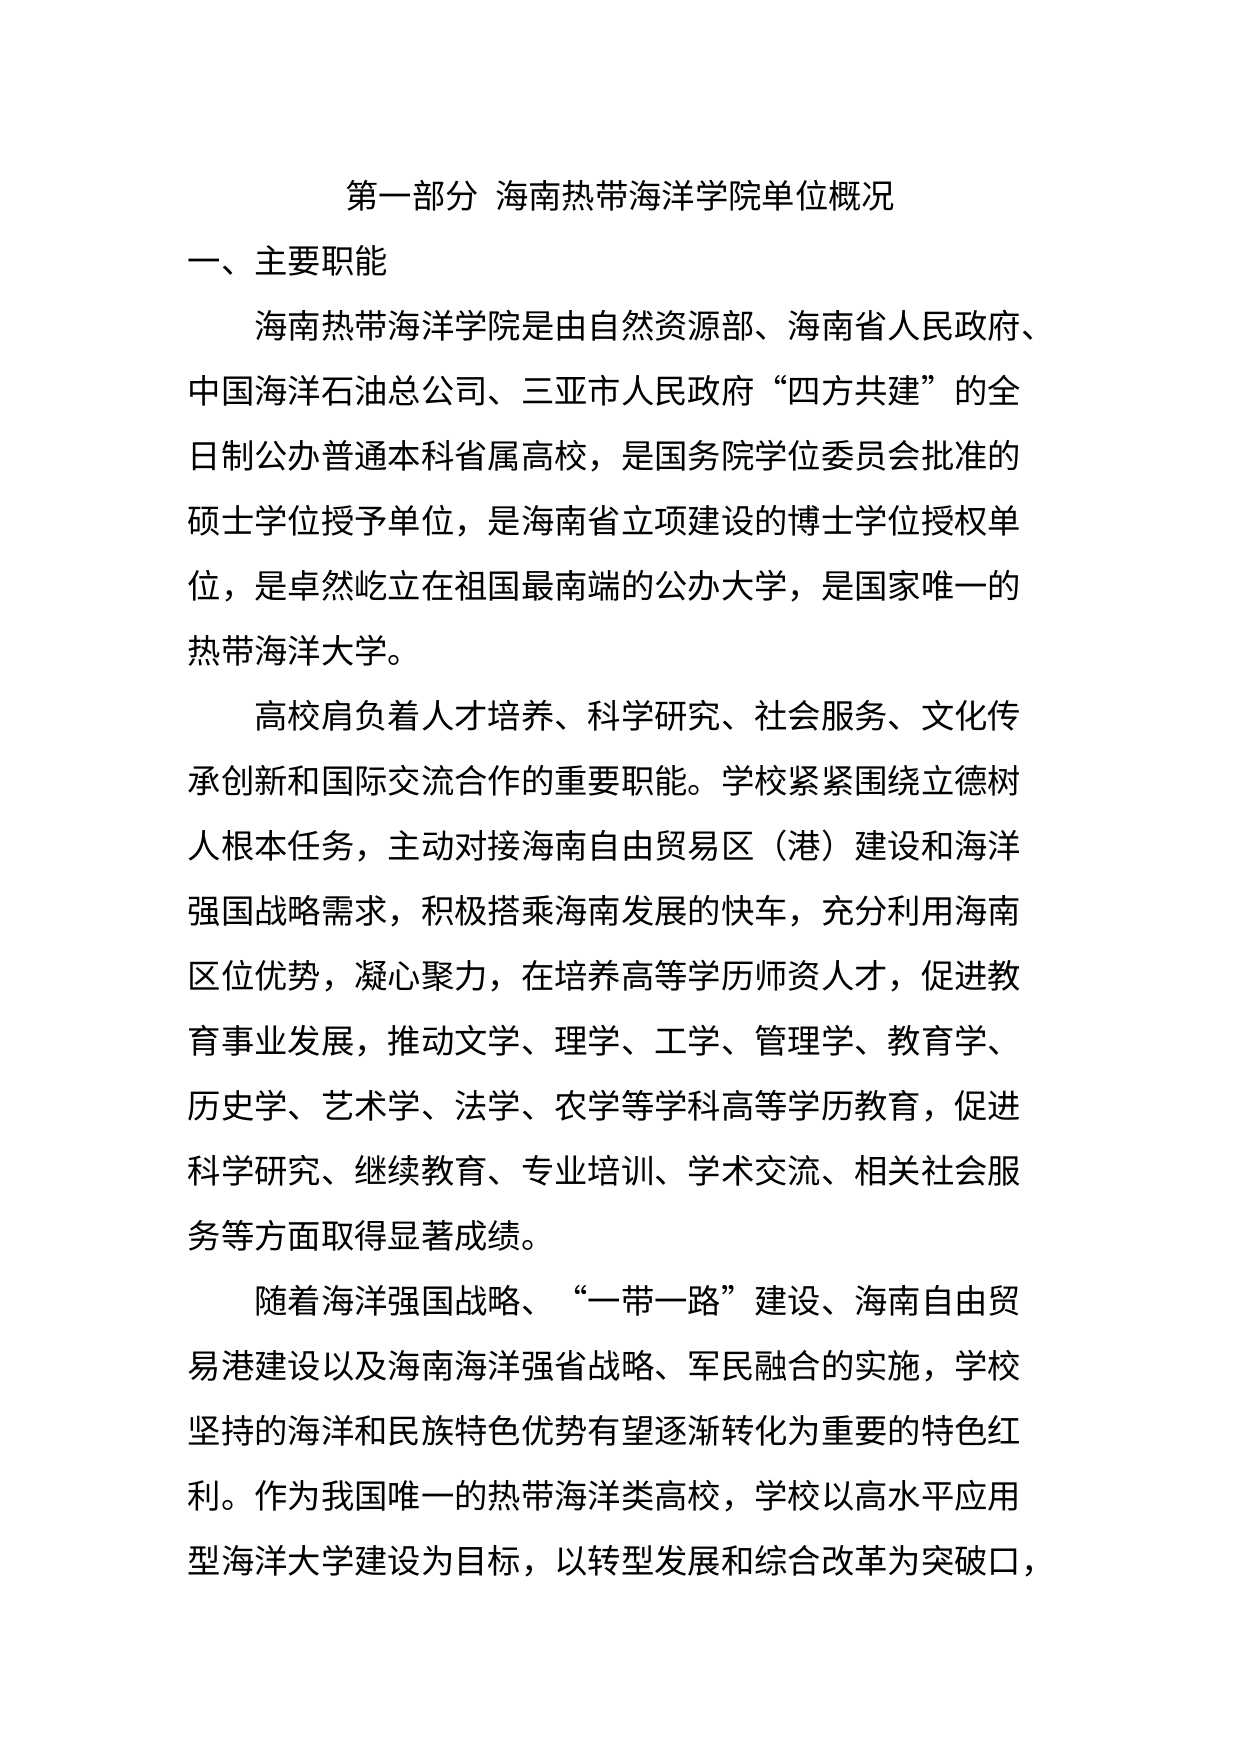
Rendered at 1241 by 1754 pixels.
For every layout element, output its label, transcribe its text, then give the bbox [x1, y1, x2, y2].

list 海南热带海洋学院单位概况 [187, 162, 1053, 227]
text 高校肩负着人才培养、科学研究、社会服务、文化传承创新和国际交流合作的重要职能。学校紧紧围绕立德树人根本任务，主动对接海南自由贸易区（港）建设和海洋强国战略需求，积极搭乘海南发展的快车，充分利用海南区位优势，凝心聚力，在培养高等学历师资人才，促进教育事业发展，推动文学、理学、工学、管理学、教育学、历史学、艺术学、法学、农学等学科高等学历教育，促进科学研究、继续教育、专业培训、学术交流、相关社会服务等方面取得显著成绩。 [187, 682, 1053, 1267]
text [187, 1267, 1053, 1592]
list 一、主要职能 [187, 227, 1053, 292]
text 海南热带海洋学院是由自然资源部、海南省人民政府、中国海洋石油总公司、三亚市人民政府“四方共建”的全日制公办普通本科省属高校，是国务院学位委员会批准的硕士学位授予单位，是海南省立项建设的博士学位授权单位，是卓然屹立在祖国最南端的公办大学，是国家唯一的热带海洋大学。 [187, 292, 1053, 682]
